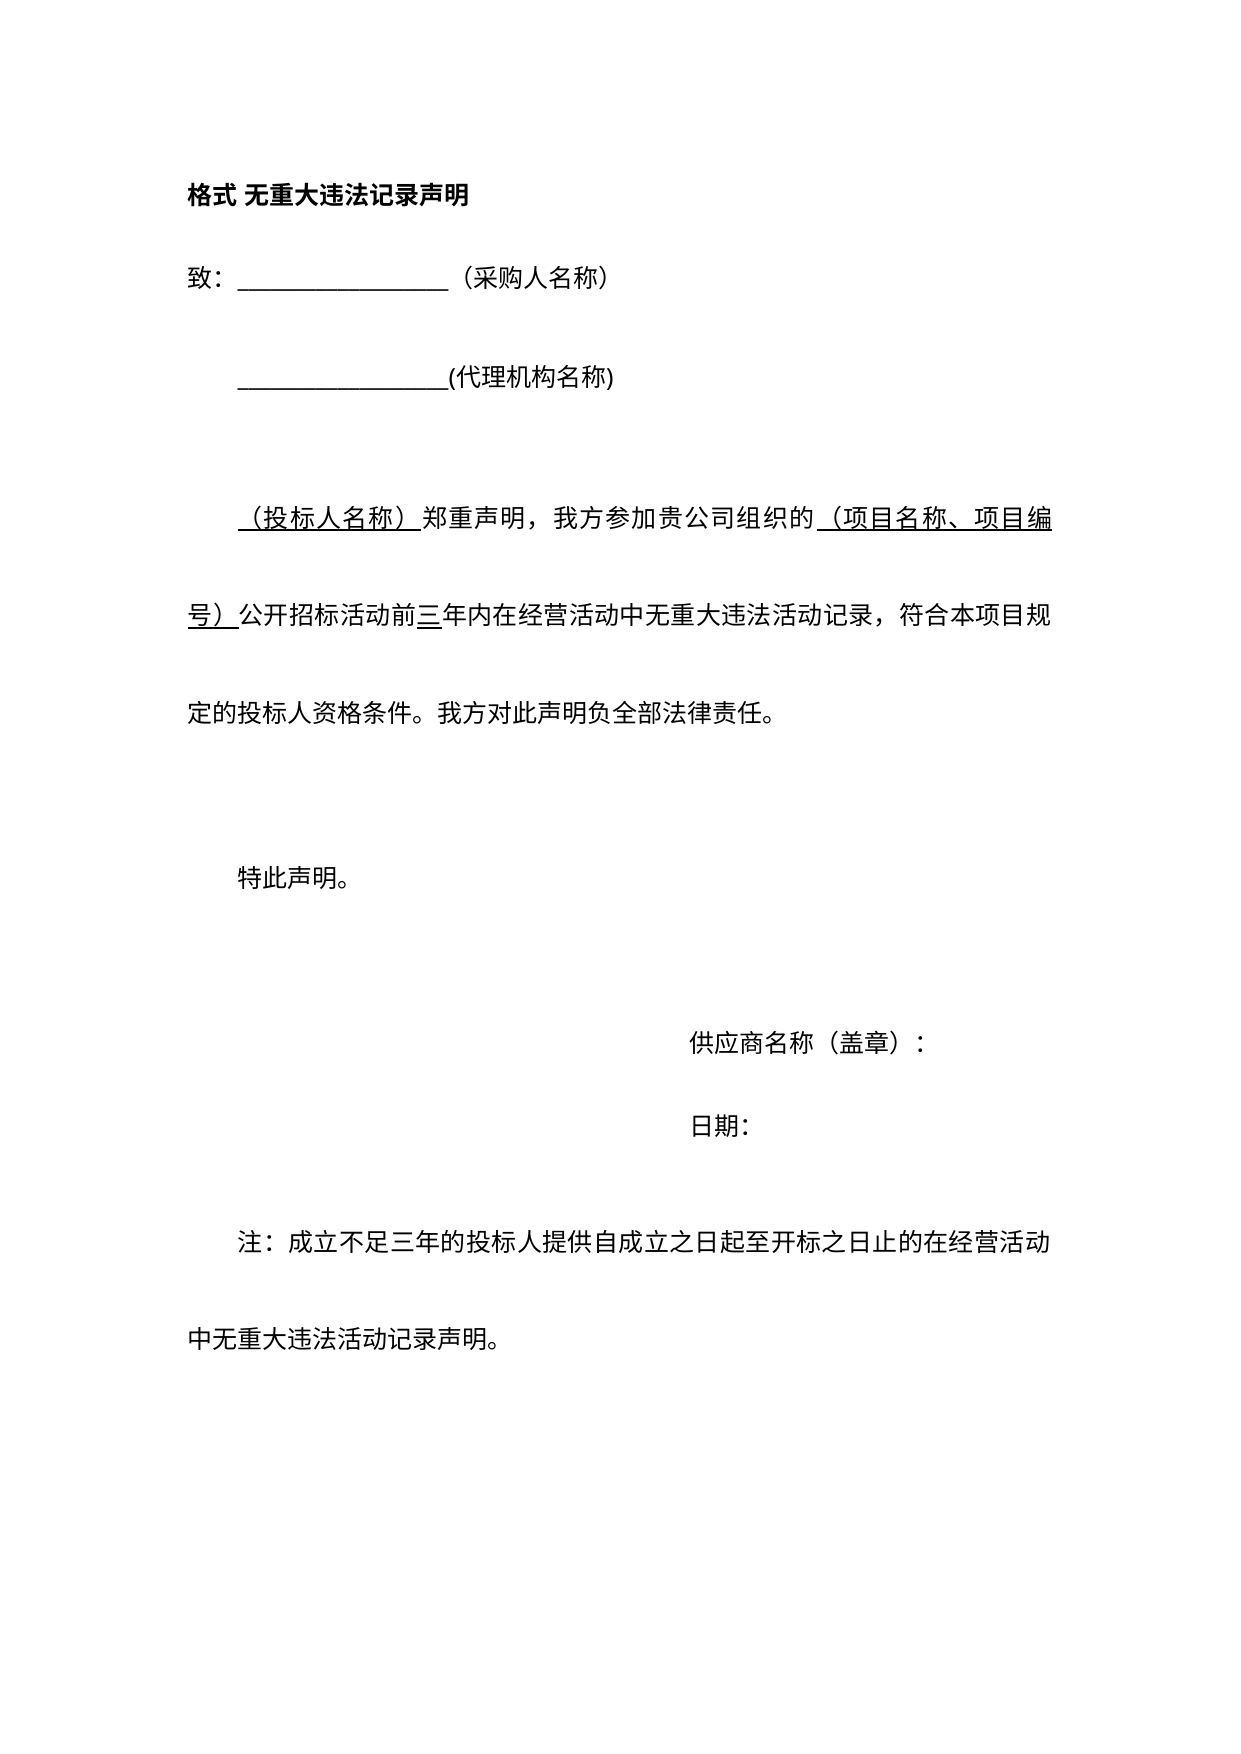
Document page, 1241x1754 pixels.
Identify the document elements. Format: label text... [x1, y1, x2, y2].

text 致：___________________（采购人名称） [187, 244, 1053, 309]
text ___________________(代理机构名称) [187, 343, 1053, 408]
text 格式 无重大违法记录声明 [187, 162, 1053, 227]
text 日期： [187, 1092, 1053, 1157]
text 供应商名称（盖章）： [187, 1009, 1053, 1074]
text （投标人名称）郑重声明，我方参加贵公司组织的（项目名称、项目编号）公开招标活动前三年内在经营活动中无重大违法活动记录，符合本项目规定的投标人资格条件。我方对此声明负全部法律责任。 [187, 484, 1053, 744]
text 注：成立不足三年的投标人提供自成立之日起至开标之日止的在经营活动中无重大违法活动记录声明。 [187, 1208, 1053, 1370]
text 特此声明。 [187, 844, 1053, 909]
